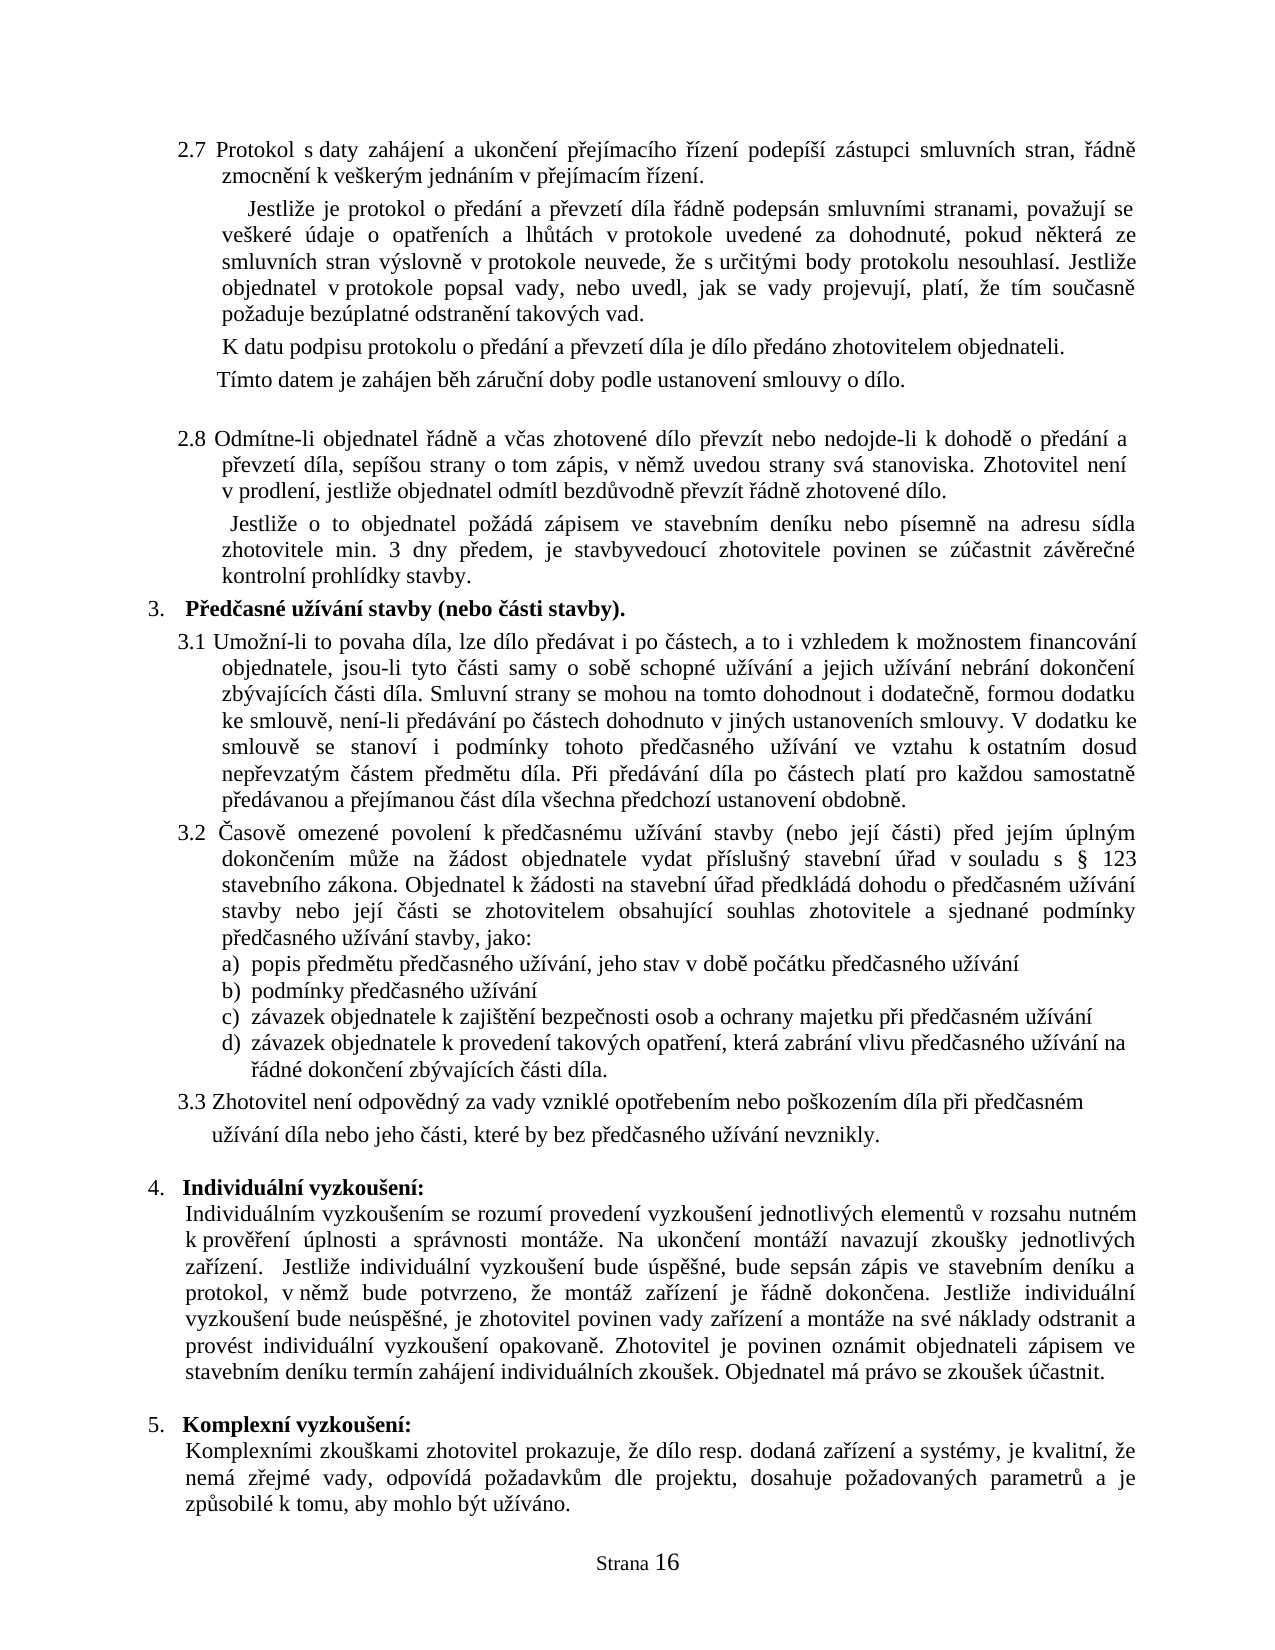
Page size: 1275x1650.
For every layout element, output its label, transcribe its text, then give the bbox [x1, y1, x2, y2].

text Komplexními zkouškami zhotovitel prokazuje, že dílo resp. dodaná zařízení a systémy, je kvalitní, že nemá zřejmé vady, odpovídá požadavkům dle projektu, dosahuje požadovaných parametrů a je způsobilé k tomu, aby mohlo být užíváno. [185, 1437, 1137, 1516]
text 2.8 Odmítne-li objednatel řádně a včas zhotovené dílo převzít nebo nedojde-li k dohodě o předání a převzetí díla, sepíšou strany o tom zápis, v němž uvedou strany svá stanoviska. Zhotovitel není v prodlení, jestliže objednatel odmítl bezdůvodně převzít řádně zhotovené dílo. [177, 424, 1127, 504]
text K datu podpisu protokolu o předání a převzetí díla je dílo předáno zhotovitelem objednateli. [148, 333, 1137, 359]
text Jestliže je protokol o předání a převzetí díla řádně podepsán smluvními stranami, považují se veškeré údaje o opatřeních a lhůtách v protokole uvedené za dohodnuté, pokud některá ze smluvních stran výslovně v protokole neuvede, že s určitými body protokolu nesouhlasí. Jestliže objednatel v protokole popsal vady, nebo uvedl, jak se vady projevují, platí, že tím současně požaduje bezúplatné odstranění takových vad. [148, 195, 1137, 327]
text 4. Individuální vyzkoušení: [148, 1174, 1137, 1200]
text 3.3 Zhotovitel není odpovědný za vady vzniklé opotřebením nebo poškozením díla při předčasném [177, 1088, 1137, 1115]
list závazek objednatele k zajištění bezpečnosti osob a ochrany majetku při předčasném užívání [222, 1003, 1127, 1029]
list popis předmětu předčasného užívání, jeho stav v době počátku předčasného užívání [222, 950, 1127, 977]
text Tímto datem je zahájen běh záruční doby podle ustanovení smlouvy o dílo. [148, 366, 1137, 392]
text 3.2 Časově omezené povolení k předčasnému užívání stavby (nebo její části) před jejím úplným dokončením může na žádost objednatele vydat příslušný stavební úřad v souladu s § 123 stavebního zákona. Objednatel k žádosti na stavební úřad předkládá dohodu o předčasném užívání stavby nebo její části se zhotovitelem obsahující souhlas zhotovitele a sjednané podmínky předčasného užívání stavby, jako: [177, 818, 1137, 950]
text Individuálním vyzkoušením se rozumí provedení vyzkoušení jednotlivých elementů v rozsahu nutném k prověření úplnosti a správnosti montáže. Na ukončení montáží navazují zkoušky jednotlivých zařízení. Jestliže individuální vyzkoušení bude úspěšné, bude sepsán zápis ve stavebním deníku a protokol, v němž bude potvrzeno, že montáž zařízení je řádně dokončena. Jestliže individuální vyzkoušení bude neúspěšné, je zhotovitel povinen vady zařízení a montáže na své náklady odstranit a provést individuální vyzkoušení opakovaně. Zhotovitel je povinen oznámit objednateli zápisem ve stavebním deníku termín zahájení individuálních zkoušek. Objednatel má právo se zkoušek účastnit. [185, 1200, 1137, 1384]
list podmínky předčasného užívání [222, 977, 1127, 1003]
list Předčasné užívání stavby (nebo části stavby). [148, 595, 1137, 622]
text 5. Komplexní vyzkoušení: [148, 1411, 1137, 1437]
text 2.7 Protokol s daty zahájení a ukončení přejímacího řízení podepíší zástupci smluvních stran, řádně zmocnění k veškerým jednáním v přejímacím řízení. [177, 136, 1137, 189]
text Jestliže o to objednatel požádá zápisem ve stavebním deníku nebo písemně na adresu sídla zhotovitele min. 3 dny předem, je stavbyvedoucí zhotovitele povinen se zúčastnit závěrečné kontrolní prohlídky stavby. [207, 510, 1137, 589]
list závazek objednatele k provedení takových opatření, která zabrání vlivu předčasného užívání na řádné dokončení zbývajících části díla. [222, 1029, 1127, 1082]
text 3.1 Umožní-li to povaha díla, lze dílo předávat i po částech, a to i vzhledem k možnostem financování objednatele, jsou-li tyto části samy o sobě schopné užívání a jejich užívání nebrání dokončení zbývajících části díla. Smluvní strany se mohou na tomto dohodnout i dodatečně, formou dodatku ke smlouvě, není-li předávání po částech dohodnuto v jiných ustanoveních smlouvy. V dodatku ke smlouvě se stanoví i podmínky tohoto předčasného užívání ve vztahu k ostatním dosud nepřevzatým částem předmětu díla. Při předávání díla po částech platí pro každou samostatně předávanou a přejímanou část díla všechna předchozí ustanovení obdobně. [177, 628, 1137, 812]
text užívání díla nebo jeho části, které by bez předčasného užívání nevznikly. [177, 1121, 1137, 1147]
